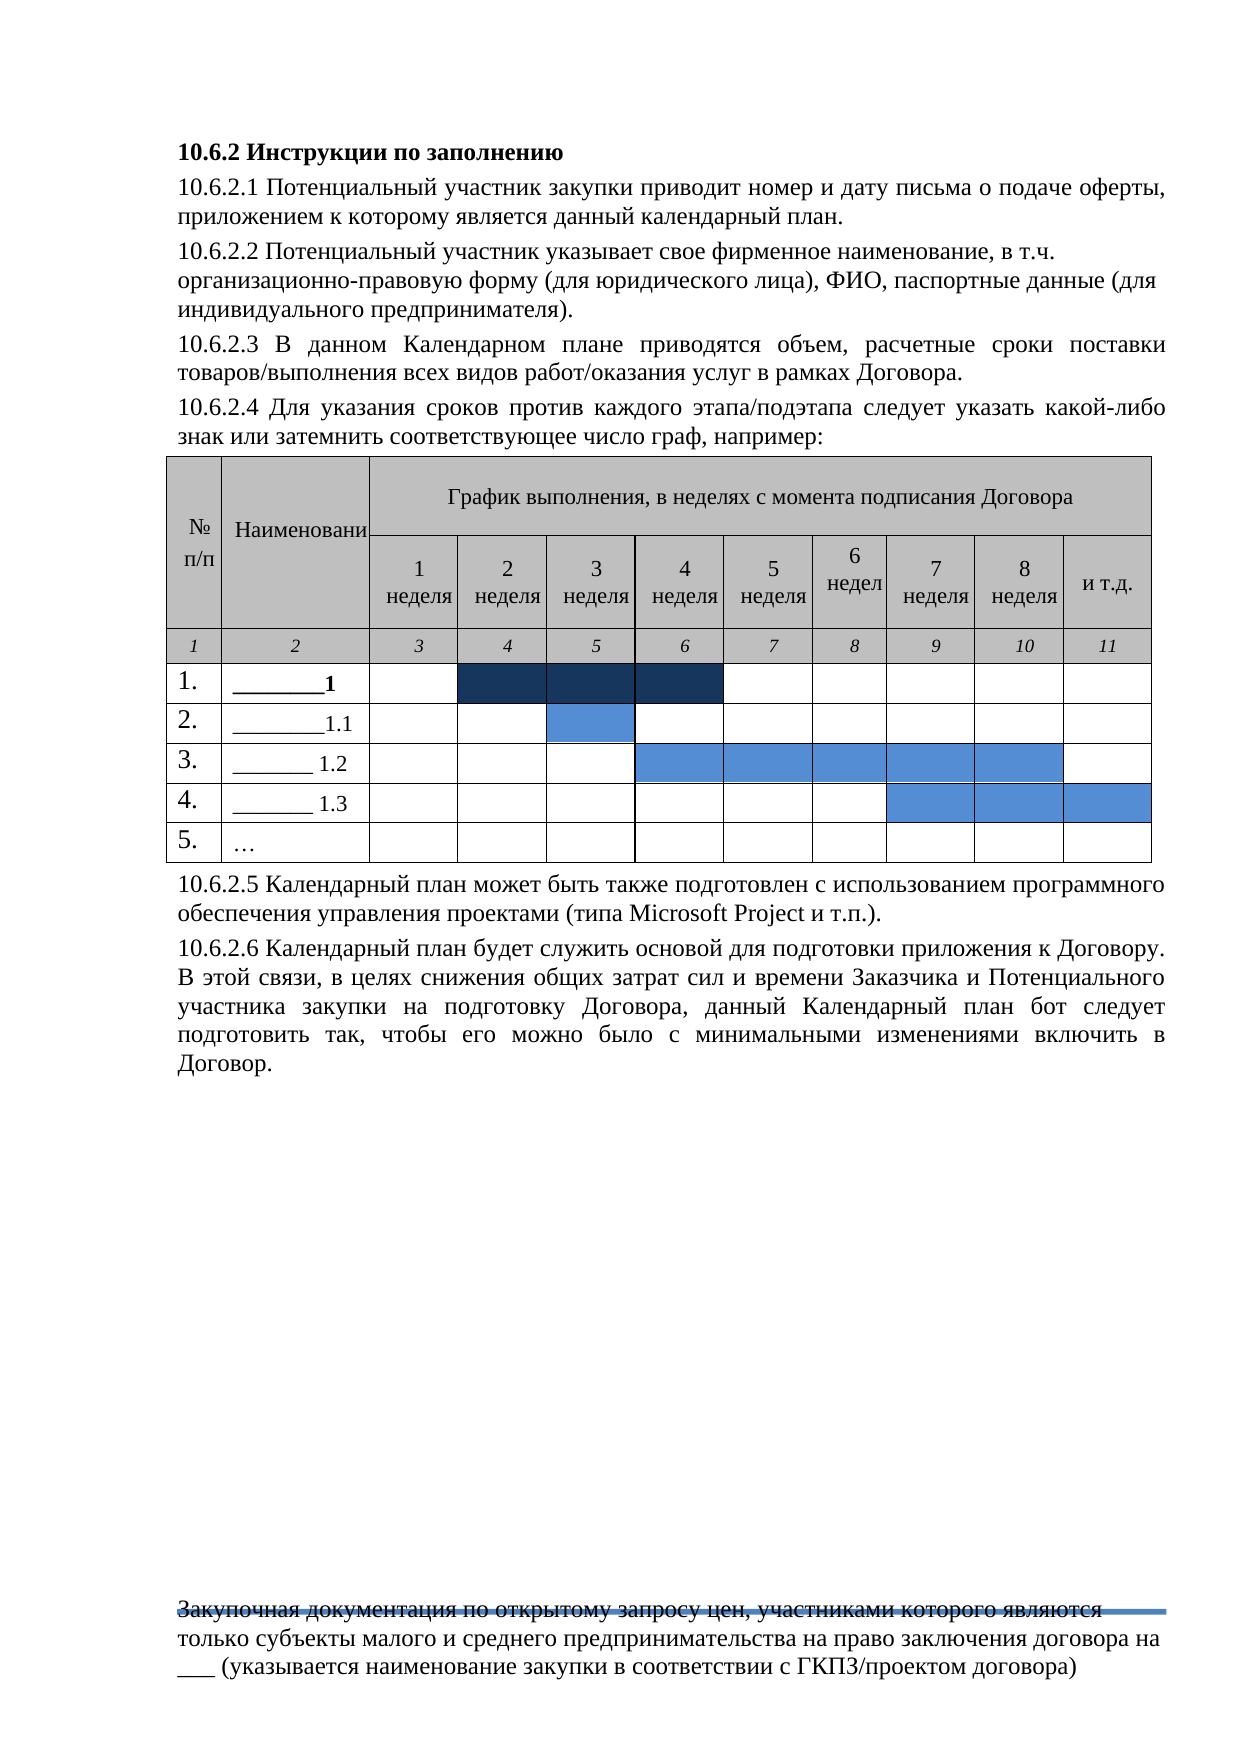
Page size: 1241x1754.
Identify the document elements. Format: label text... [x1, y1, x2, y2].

table_cell [370, 744, 457, 782]
table_cell [1064, 664, 1151, 703]
table_cell [636, 744, 723, 782]
text 10.6.2.2 Потенциальный участник указывает свое фирменное наименование, в т.ч. организационно-правовую форму (для юридического лица), ФИО, паспортные данные (для индивидуального предпринимателя). [177, 236, 1167, 322]
table_cell [975, 823, 1063, 862]
table_cell [636, 823, 723, 862]
table_cell [975, 704, 1063, 742]
table_cell [724, 744, 812, 782]
table_cell [167, 784, 221, 822]
table_cell [813, 704, 886, 742]
table_cell 1 [167, 629, 221, 663]
table_cell [167, 664, 221, 703]
table_cell [975, 784, 1063, 822]
table_cell [547, 704, 634, 742]
table_cell [724, 784, 812, 822]
text 10.6.2.1 Потенциальный участник закупки приводит номер и дату письма о подаче оферты, приложением к которому является данный календарный план. [177, 172, 1167, 230]
table_cell [547, 664, 634, 703]
table_cell и т.д. [1064, 536, 1151, 628]
table_cell [813, 664, 886, 703]
table_cell 5 неделя [724, 536, 812, 628]
table_header Наименование этапа [222, 457, 369, 628]
table_cell ________1.1 [222, 704, 369, 742]
text 10.6.2.3 В данном Календарном плане приводятся объем, расчетные сроки поставки товаров/выполнения всех видов работ/оказания услуг в рамках Договора. [177, 329, 1167, 386]
table_cell [1064, 744, 1151, 782]
table_cell [887, 664, 974, 703]
table_cell [636, 784, 723, 822]
table_cell [547, 823, 634, 862]
table_cell [167, 823, 221, 862]
table_cell [167, 704, 221, 742]
table_cell [1064, 784, 1151, 822]
table_cell [975, 744, 1063, 782]
table_cell 1 неделя [370, 536, 457, 628]
table_cell [724, 704, 812, 742]
text 10.6.2.6 Календарный план будет служить основой для подготовки приложения к Договору. В этой связи, в целях снижения общих затрат сил и времени Заказчика и Потенциального участника закупки на подготовку Договора, данный Календарный план бот следует подготовить так, чтобы его можно было с минимальными изменениями включить в Договор. [177, 933, 1167, 1077]
table_cell [1064, 704, 1151, 742]
table_cell [547, 784, 634, 822]
table_cell [458, 823, 546, 862]
table_cell 3 неделя [547, 536, 634, 628]
table_cell [547, 744, 634, 782]
table_cell [887, 784, 974, 822]
table_cell [887, 823, 974, 862]
table_cell [636, 664, 723, 703]
table_cell 4 неделя [636, 536, 723, 628]
table_cell [813, 744, 886, 782]
table_cell [813, 784, 886, 822]
table_cell 8 [813, 629, 886, 663]
table_cell [724, 823, 812, 862]
table_header График выполнения, в неделях с момента подписания Договора [370, 457, 1151, 535]
table_cell 6 [636, 629, 723, 663]
table_cell 5 [547, 629, 634, 663]
table_cell [724, 664, 812, 703]
text 10.6.2 Инструкции по заполнению [177, 137, 1167, 166]
table_cell … [222, 823, 369, 862]
table_cell 10 [975, 629, 1063, 663]
table_cell 2 неделя [458, 536, 546, 628]
table_cell [458, 704, 546, 742]
table_cell 2 [222, 629, 369, 663]
table_cell 8 неделя [975, 536, 1063, 628]
table_cell ________1 [222, 664, 369, 703]
table_cell [975, 664, 1063, 703]
text 10.6.2.5 Календарный план может быть также подготовлен с использованием программного обеспечения управления проектами (типа Microsoft Project и т.п.). [177, 869, 1167, 927]
table_cell [370, 823, 457, 862]
table_cell 9 [887, 629, 974, 663]
table_cell [813, 823, 886, 862]
table_header № п/п [167, 457, 221, 628]
table_cell 3 [370, 629, 457, 663]
table_cell 6 неделя [813, 536, 886, 628]
table_cell 4 [458, 629, 546, 663]
text 10.6.2.4 Для указания сроков против каждого этапа/подэтапа следует указать какой-либо знак или затемнить соответствующее число граф, например: [177, 392, 1167, 450]
table_cell _______ 1.2 [222, 744, 369, 782]
table_cell [370, 784, 457, 822]
table_cell 7 неделя [887, 536, 974, 628]
table_cell 7 [724, 629, 812, 663]
table_cell [370, 664, 457, 703]
table_cell [636, 704, 723, 742]
table_cell [1064, 823, 1151, 862]
table_cell 11 [1064, 629, 1151, 663]
table_cell [458, 784, 546, 822]
table_cell _______ 1.3 [222, 784, 369, 822]
table_cell [887, 744, 974, 782]
table_cell [370, 704, 457, 742]
table_cell [458, 664, 546, 703]
table_cell [887, 704, 974, 742]
table_cell [458, 744, 546, 782]
table_cell [167, 744, 221, 782]
